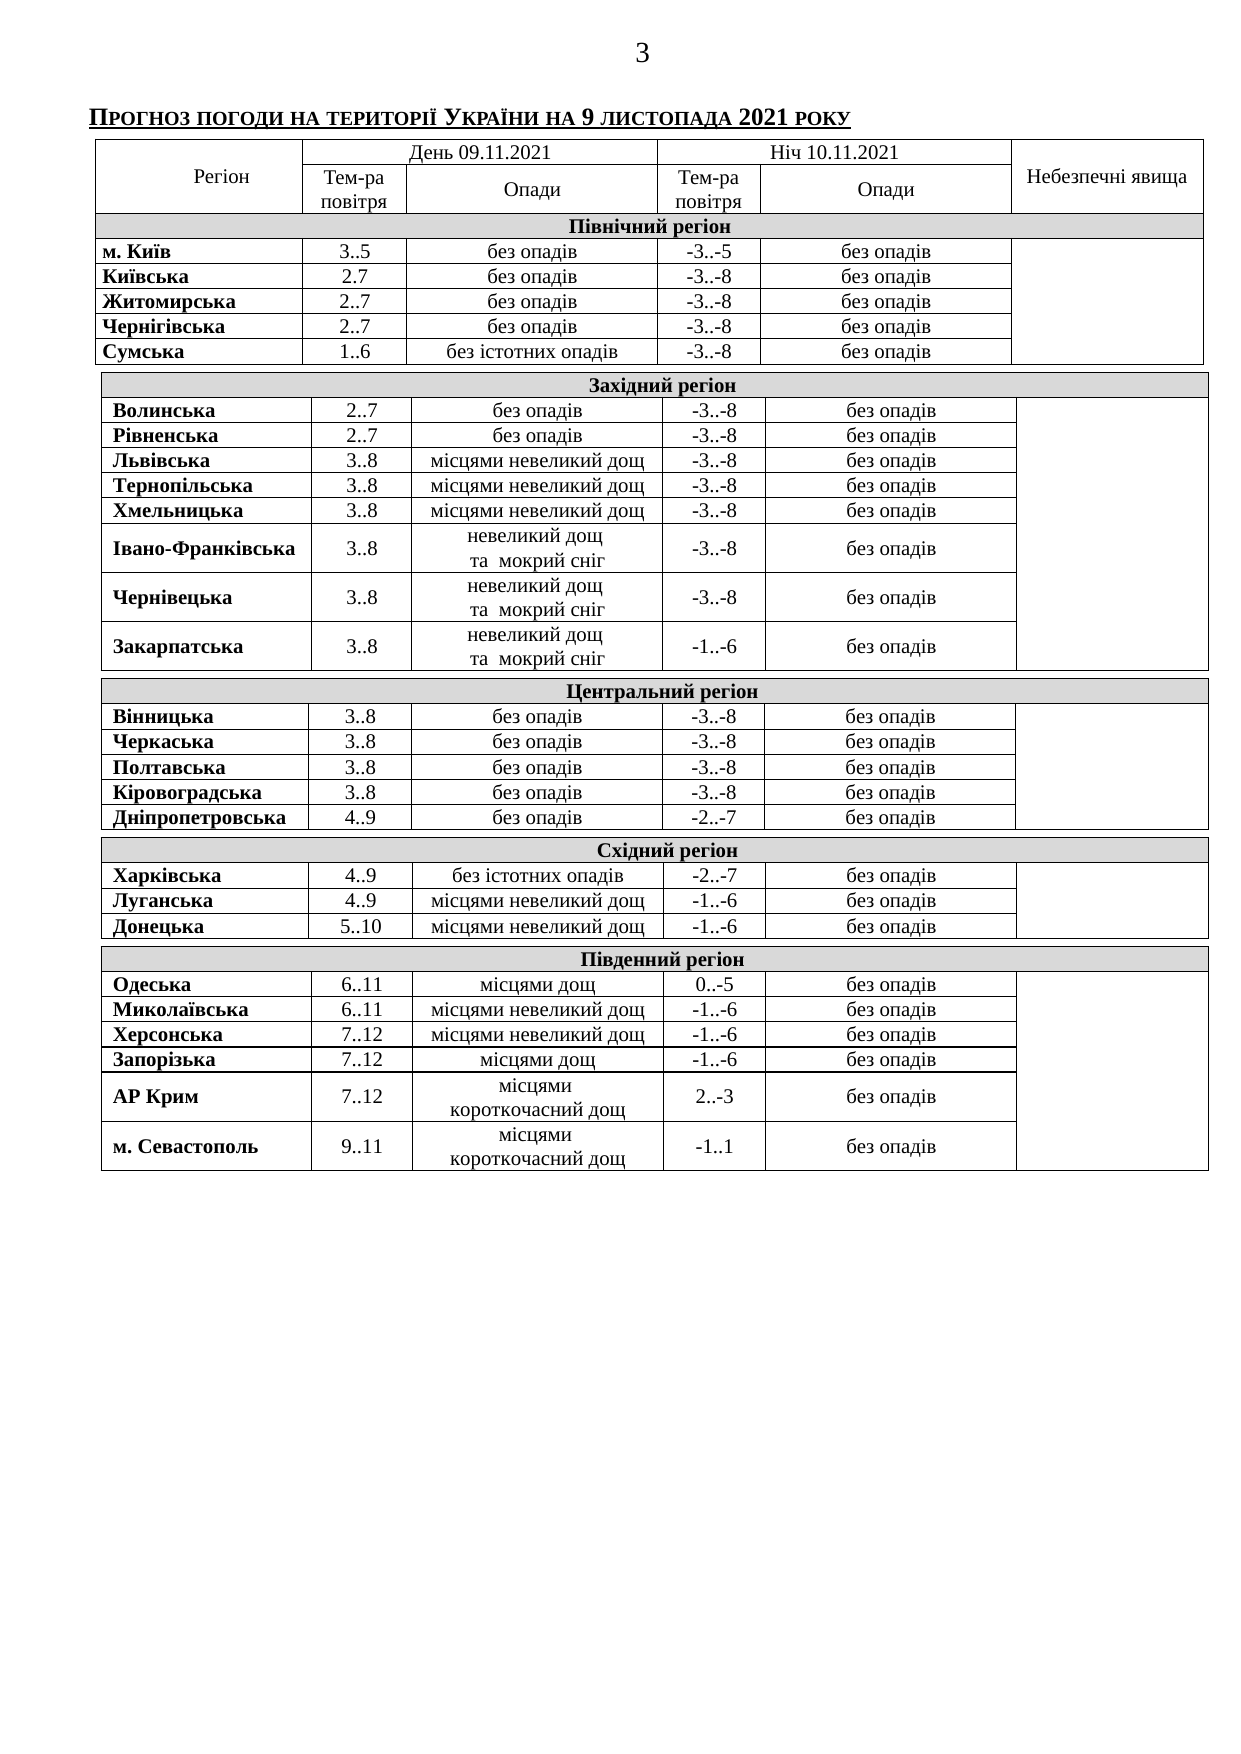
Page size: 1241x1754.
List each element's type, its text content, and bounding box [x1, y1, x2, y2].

table_cell без опадів [412, 398, 662, 422]
table_cell місцями дощ [413, 1048, 663, 1071]
table_cell без опадів [766, 1073, 1016, 1121]
table_header Західний регіон [102, 373, 1208, 397]
table_cell Херсонська [102, 1022, 311, 1046]
text Прогноз погоди на території України на 9 листопада 2021 року [89, 102, 1196, 131]
table_cell Вінницька [102, 704, 308, 728]
table_cell без опадів [407, 314, 657, 338]
table_cell -3..-8 [658, 314, 760, 338]
table_cell Хмельницька [102, 498, 311, 522]
table_cell без істотних опадів [407, 339, 657, 363]
table_cell місцями невеликий дощ [412, 498, 662, 522]
table_cell Харківська [102, 863, 308, 887]
table_cell 4..9 [309, 863, 412, 887]
table_cell 0..-5 [664, 972, 765, 996]
table_cell Північний регіон [96, 214, 1203, 238]
table_cell -1..-6 [664, 1022, 765, 1046]
table_cell без опадів [407, 289, 657, 313]
table_cell без опадів [766, 1022, 1016, 1046]
table_cell 3..8 [312, 498, 411, 522]
table_cell -1..-6 [664, 1048, 765, 1071]
table_cell без опадів [766, 997, 1016, 1021]
table_cell 7..12 [312, 1048, 412, 1071]
table_cell -1..-6 [664, 914, 765, 938]
table_cell 6..11 [312, 997, 412, 1021]
table_cell -2..-7 [663, 805, 764, 829]
table_cell -3..-8 [663, 498, 765, 522]
table_cell Опади [761, 165, 1011, 213]
table_cell -3..-8 [663, 780, 764, 804]
table_cell -3..-8 [663, 448, 765, 472]
table_cell без опадів [766, 1122, 1016, 1170]
table_cell 1..6 [303, 339, 406, 363]
table_cell 2..7 [312, 423, 411, 447]
table_cell Івано-Франківська [102, 524, 311, 572]
table_cell без опадів [761, 239, 1011, 263]
table_cell Львівська [102, 448, 311, 472]
table_cell без опадів [766, 573, 1016, 621]
table_cell без опадів [766, 914, 1016, 938]
table_cell без опадів [766, 524, 1016, 572]
table_cell місцями невеликий дощ [412, 448, 662, 472]
table_cell без опадів [412, 805, 662, 829]
table_cell без опадів [766, 972, 1016, 996]
table_cell 3..8 [312, 524, 411, 572]
table_header Центральний регіон [102, 679, 1208, 703]
table_cell Опади [407, 165, 657, 213]
table_cell Миколаївська [102, 997, 311, 1021]
table_cell місцями короткочасний дощ [413, 1073, 663, 1121]
table_cell без опадів [765, 730, 1015, 753]
table_cell [1017, 972, 1208, 1170]
table_cell 7..12 [312, 1073, 412, 1121]
table_cell -1..-6 [664, 889, 765, 912]
table_cell Одеська [102, 972, 311, 996]
table_header Регіон [96, 140, 302, 213]
table_cell -3..-5 [658, 239, 760, 263]
table_cell без опадів [761, 264, 1011, 288]
table_cell -1..1 [664, 1122, 765, 1170]
table_cell Рівненська [102, 423, 311, 447]
table_cell без опадів [766, 863, 1016, 887]
table_cell 3..8 [309, 755, 411, 779]
table_header Південний регіон [102, 947, 1208, 971]
table_cell місцями невеликий дощ [413, 914, 663, 938]
table_cell без опадів [766, 622, 1016, 670]
table_cell -3..-8 [658, 264, 760, 288]
table_cell Луганська [102, 889, 308, 912]
table_cell без опадів [412, 730, 662, 753]
table_cell м. Севастополь [102, 1122, 311, 1170]
table_cell 4..9 [309, 889, 412, 912]
table_cell без опадів [766, 473, 1016, 497]
table_cell -3..-8 [658, 339, 760, 363]
table_cell без опадів [761, 289, 1011, 313]
table_cell без опадів [765, 780, 1015, 804]
table_cell 7..12 [312, 1022, 412, 1046]
table_cell Чернігівська [96, 314, 302, 338]
table_cell без опадів [412, 780, 662, 804]
table_cell місцями невеликий дощ [413, 997, 663, 1021]
table_cell 3..8 [309, 730, 411, 753]
table_cell без опадів [766, 423, 1016, 447]
table_cell 5..10 [309, 914, 412, 938]
table_cell [1017, 863, 1208, 938]
table_cell 9..11 [312, 1122, 412, 1170]
table_cell -3..-8 [663, 398, 765, 422]
table_cell [1012, 239, 1203, 363]
table_cell 3..8 [312, 448, 411, 472]
table_cell 4..9 [309, 805, 411, 829]
table_cell Тернопільська [102, 473, 311, 497]
table_cell Дніпропетровська [102, 805, 308, 829]
table_cell Чернівецька [102, 573, 311, 621]
table_header Східний регіон [102, 838, 1208, 862]
table_cell без опадів [407, 239, 657, 263]
table_cell -3..-8 [663, 755, 764, 779]
table_header Небезпечні явища [1012, 140, 1203, 213]
table_cell -1..-6 [663, 622, 765, 670]
table_cell м. Київ [96, 239, 302, 263]
table_cell місцями невеликий дощ [413, 1022, 663, 1046]
table_cell -3..-8 [663, 573, 765, 621]
table_cell 3..8 [312, 573, 411, 621]
table_cell 2..7 [303, 289, 406, 313]
table_cell без опадів [412, 755, 662, 779]
table_cell Волинська [102, 398, 311, 422]
table_cell АР Крим [102, 1073, 311, 1121]
table_cell -1..-6 [664, 997, 765, 1021]
table_cell без опадів [765, 704, 1015, 728]
table_cell Донецька [102, 914, 308, 938]
table_cell без опадів [766, 498, 1016, 522]
table_cell -3..-8 [663, 423, 765, 447]
table_cell місцями невеликий дощ [412, 473, 662, 497]
table_header Ніч 10.11.2021 [658, 140, 1011, 164]
table_cell Тем-ра повітря [303, 165, 406, 213]
table_cell 3..8 [309, 704, 411, 728]
table_cell 3..5 [303, 239, 406, 263]
table_cell місцями короткочасний дощ [413, 1122, 663, 1170]
table_cell без опадів [761, 314, 1011, 338]
table_cell -3..-8 [663, 524, 765, 572]
table_cell без опадів [761, 339, 1011, 363]
table_cell -3..-8 [663, 704, 764, 728]
table_cell без опадів [412, 704, 662, 728]
table_cell 2..7 [312, 398, 411, 422]
table_cell 2..-3 [664, 1073, 765, 1121]
table_cell -3..-8 [663, 473, 765, 497]
table_cell Черкаська [102, 730, 308, 753]
table_cell Житомирська [96, 289, 302, 313]
table_cell без опадів [407, 264, 657, 288]
table_cell без опадів [766, 1048, 1016, 1071]
table_cell невеликий дощ та мокрий сніг [412, 524, 662, 572]
table_cell без опадів [765, 755, 1015, 779]
table_cell без істотних опадів [413, 863, 663, 887]
table_cell без опадів [412, 423, 662, 447]
table_cell 3..8 [309, 780, 411, 804]
table_cell [1017, 398, 1208, 670]
table_cell без опадів [766, 889, 1016, 912]
table_cell Київська [96, 264, 302, 288]
table_header День 09.11.2021 [303, 140, 657, 164]
table_cell 2..7 [303, 314, 406, 338]
table_cell Запорізька [102, 1048, 311, 1071]
table_cell невеликий дощ та мокрий сніг [412, 622, 662, 670]
table_cell 3..8 [312, 622, 411, 670]
table_cell -2..-7 [664, 863, 765, 887]
table_cell без опадів [765, 805, 1015, 829]
table_cell -3..-8 [658, 289, 760, 313]
table_cell невеликий дощ та мокрий сніг [412, 573, 662, 621]
table_cell 6..11 [312, 972, 412, 996]
table_cell 2.7 [303, 264, 406, 288]
table_cell Полтавська [102, 755, 308, 779]
table_cell -3..-8 [663, 730, 764, 753]
table_cell Сумська [96, 339, 302, 363]
table_cell Тем-ра повітря [658, 165, 760, 213]
table_cell [1016, 704, 1208, 829]
table_cell без опадів [766, 398, 1016, 422]
table_cell Закарпатська [102, 622, 311, 670]
table_cell 3..8 [312, 473, 411, 497]
table_cell місцями невеликий дощ [413, 889, 663, 912]
table_cell місцями дощ [413, 972, 663, 996]
table_cell без опадів [766, 448, 1016, 472]
table_cell Кіровоградська [102, 780, 308, 804]
